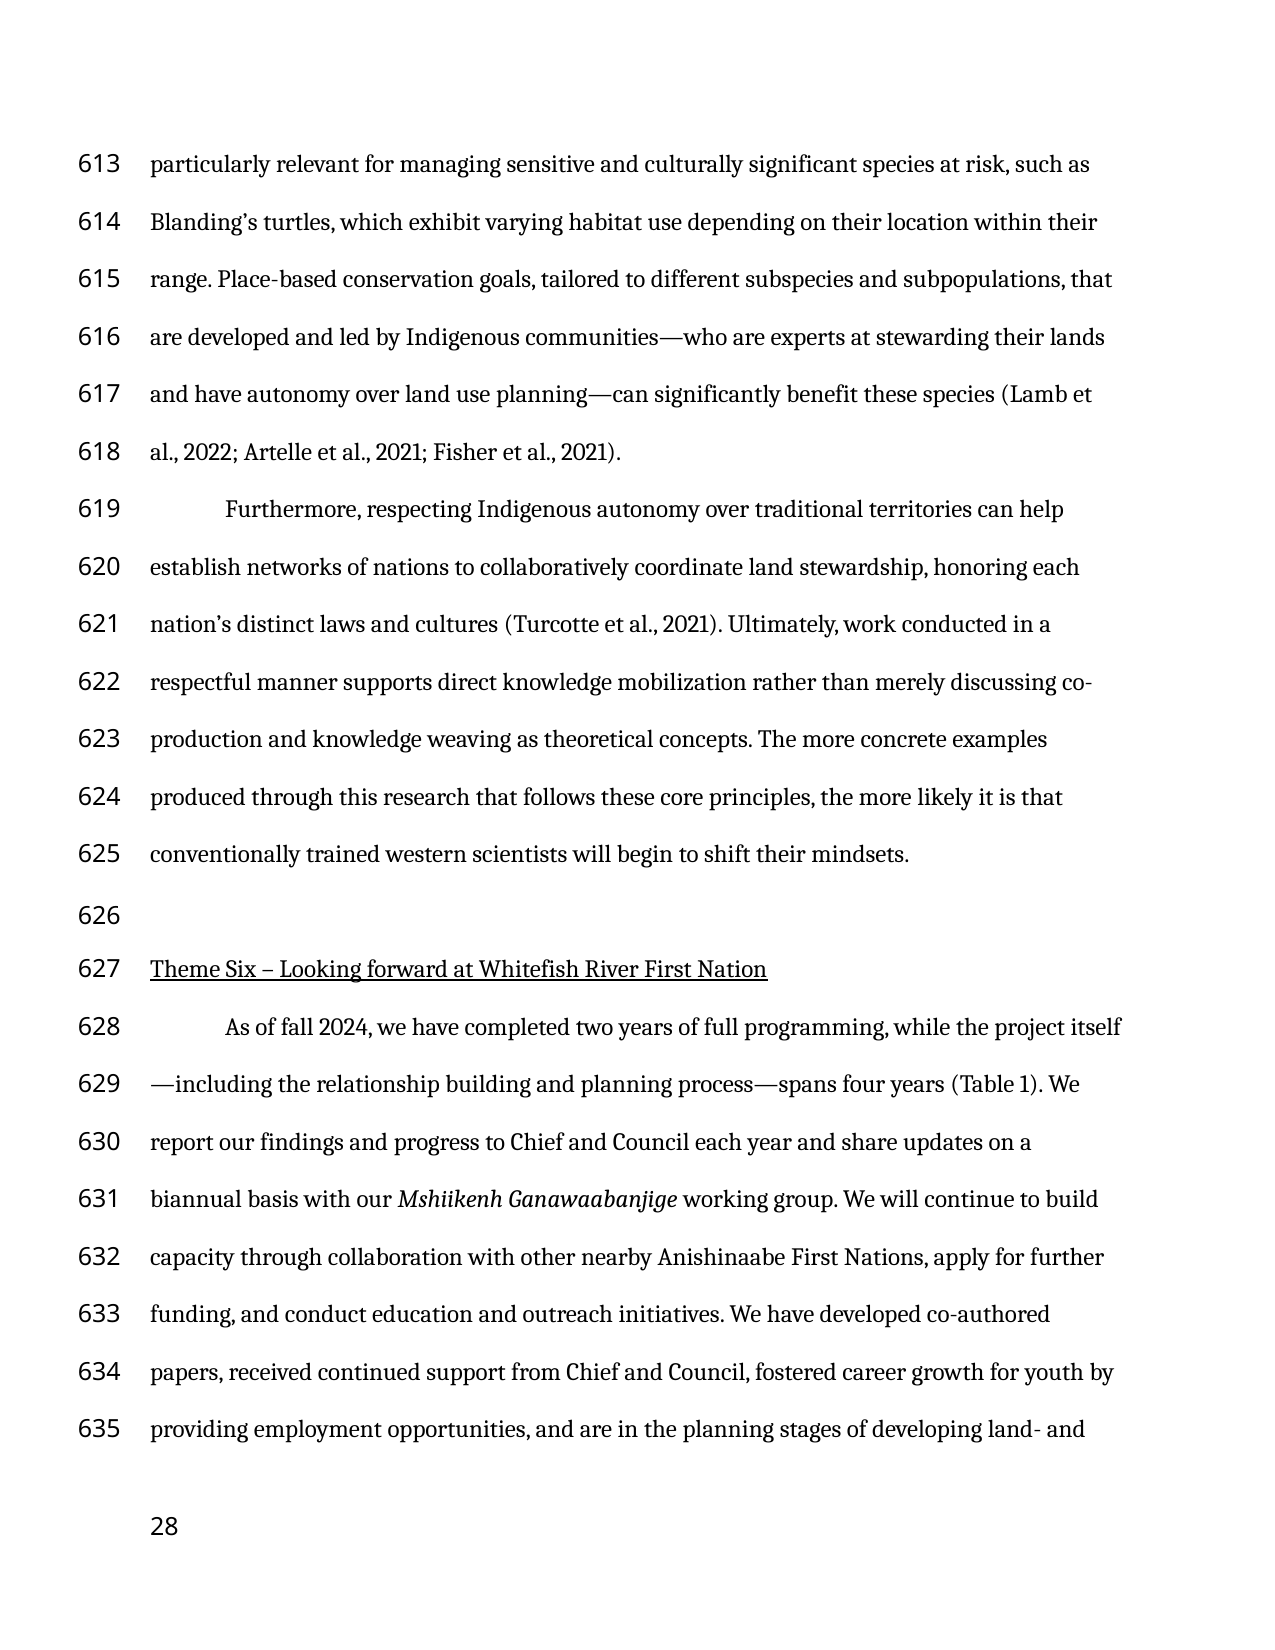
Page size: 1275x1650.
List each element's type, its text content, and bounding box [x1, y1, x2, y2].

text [150, 150, 1125, 466]
text Furthermore, respecting Indigenous autonomy over traditional territories can help establish networks of nations to collaboratively coordinate land stewardship, honoring each nation’s distinct laws and cultures (Turcotte et al., 2021). Ultimately, work conducted in a respectful manner supports direct knowledge mobilization rather than merely discussing co-production and knowledge weaving as theoretical concepts. The more concrete examples produced through this research that follows these core principles, the more likely it is that conventionally trained western scientists will begin to shift their mindsets. [150, 495, 1125, 869]
text Theme Six – Looking forward at Whitefish River First Nation [150, 955, 1125, 984]
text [150, 1012, 1125, 1444]
